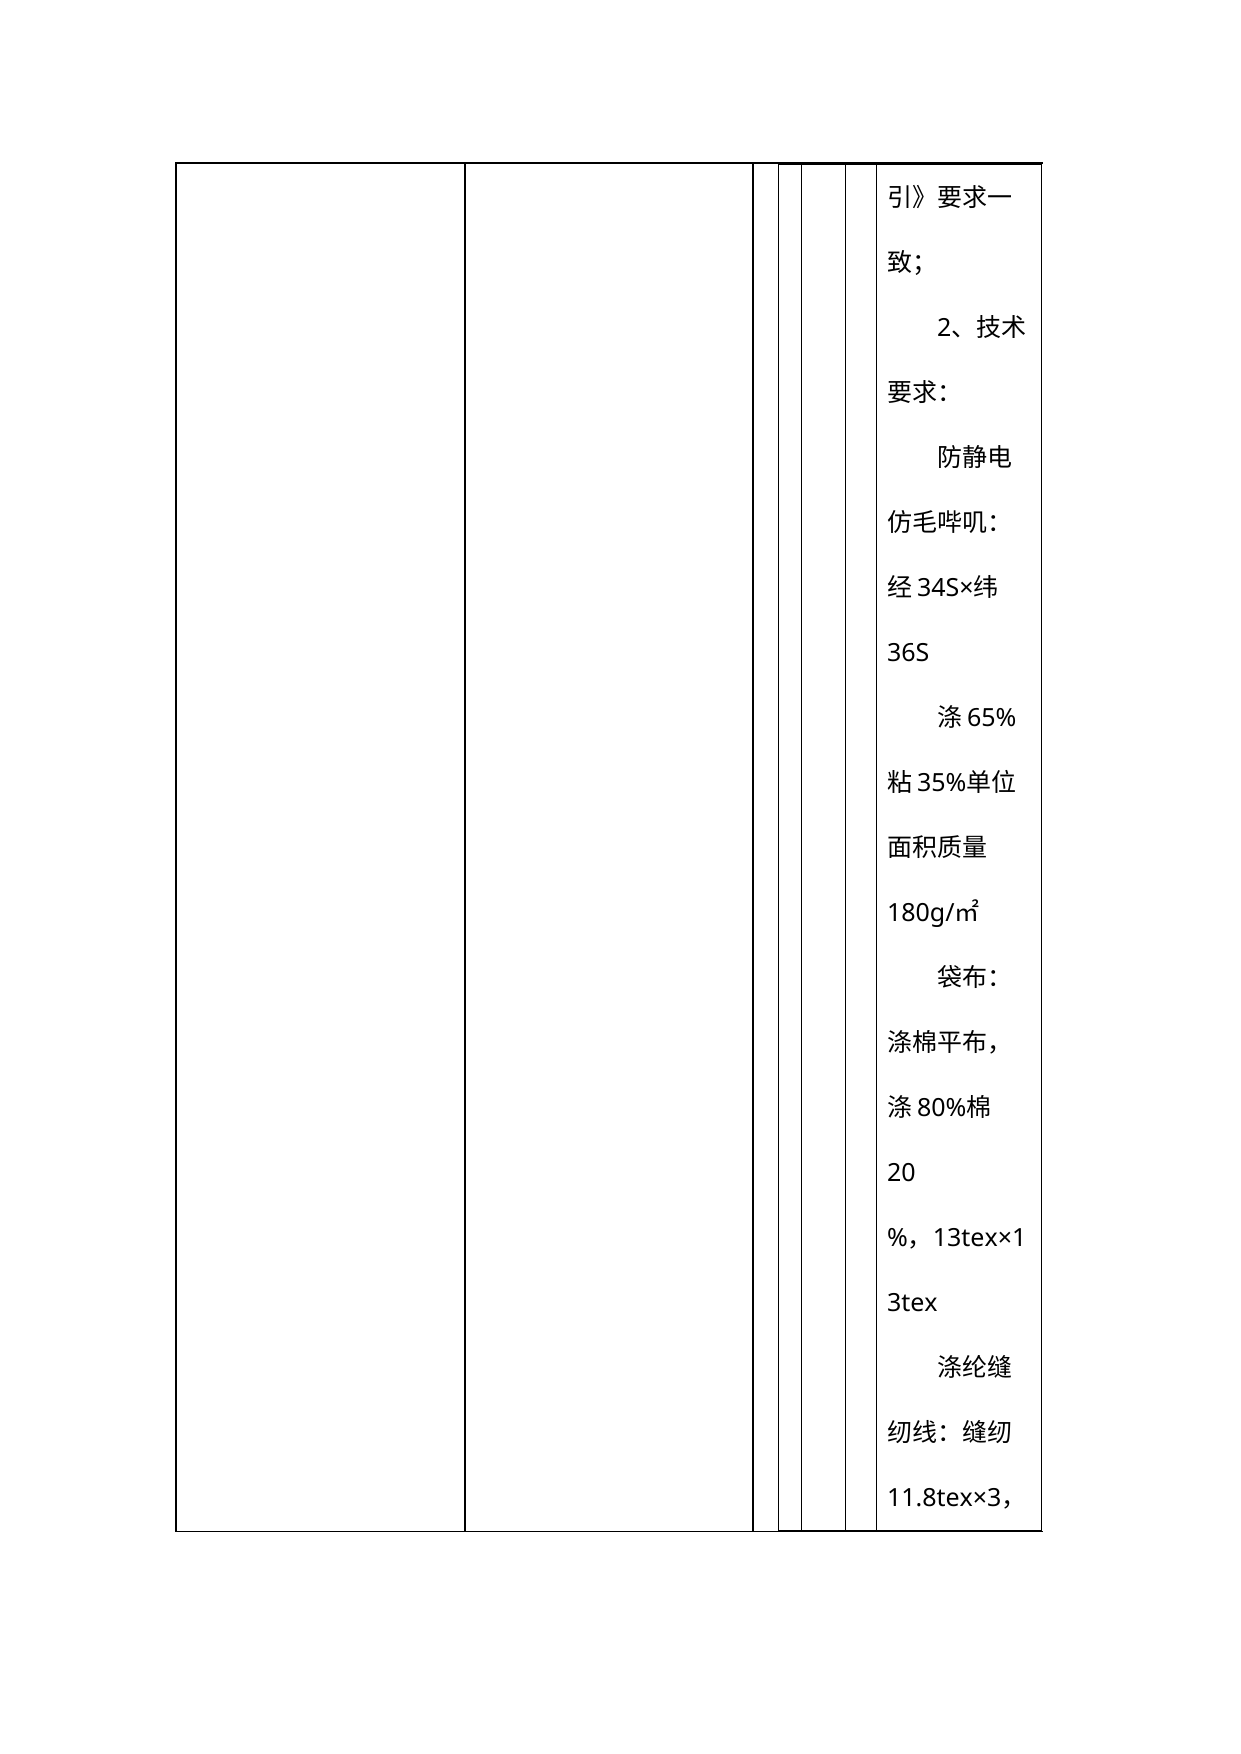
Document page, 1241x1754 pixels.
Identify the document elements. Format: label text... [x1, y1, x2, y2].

table_cell [802, 165, 845, 1530]
table_cell [466, 164, 752, 1531]
table_cell [846, 165, 876, 1530]
table_cell 1 [177, 164, 464, 1531]
table_cell [754, 164, 778, 1531]
table_cell [877, 165, 1041, 1530]
table_cell [779, 165, 801, 1530]
